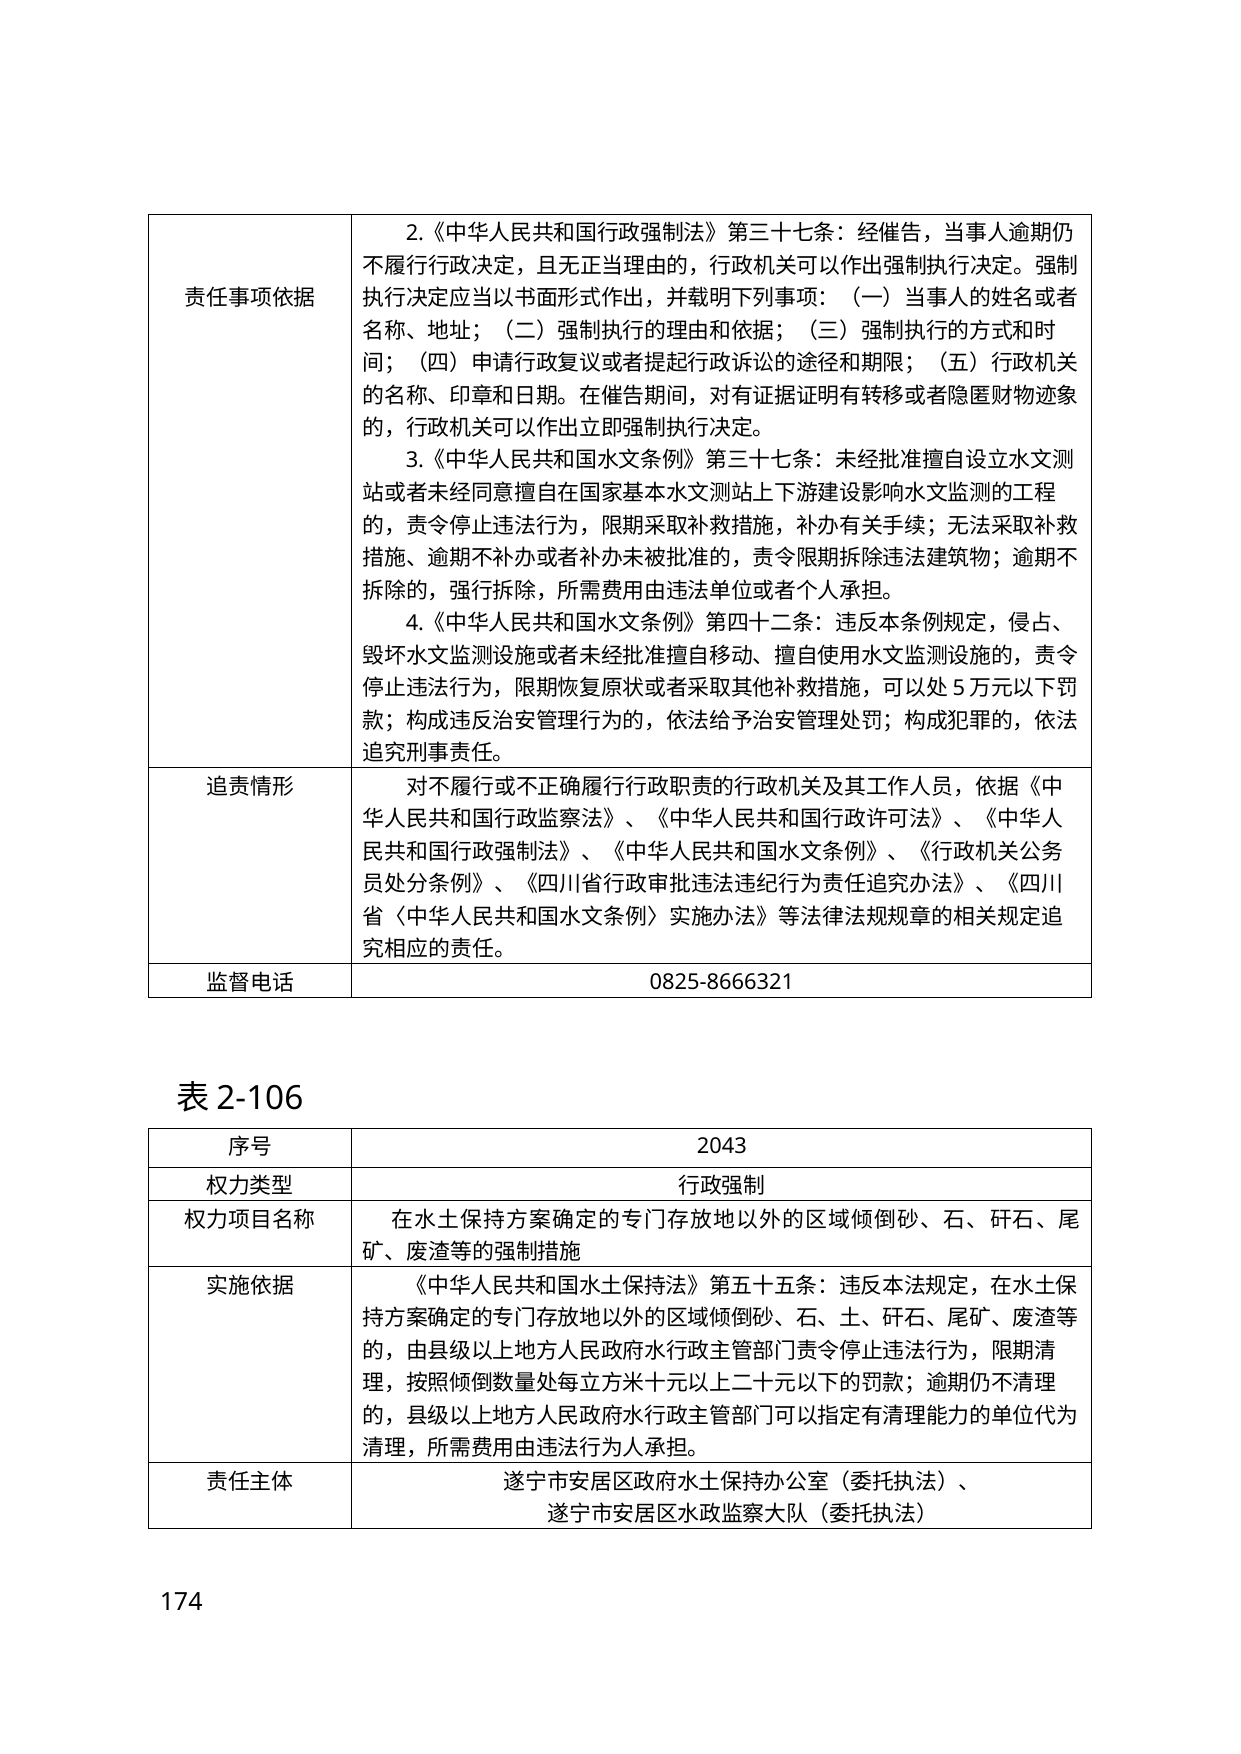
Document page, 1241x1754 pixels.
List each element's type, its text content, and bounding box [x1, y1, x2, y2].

table_cell 权力类型 [149, 1168, 351, 1200]
table_cell 在水土保持方案确定的专门存放地以外的区域倾倒砂、石、矸石、尾矿、废渣等的强制措施 [352, 1201, 1091, 1266]
table_cell 实施依据 [149, 1267, 351, 1462]
table_cell 遂宁市安居区政府水土保持办公室（委托执法）、 遂宁市安居区水政监察大队（委托执法） [352, 1463, 1091, 1528]
text 表2-106 [159, 1063, 1081, 1128]
table_cell 《中华人民共和国水土保持法》第五十五条：违反本法规定，在水土保持方案确定的专门存放地以外的区域倾倒砂、石、土、矸石、尾矿、废渣等的，由县级以上地方人民政府水行政主管部门责令停止违法行为，限期清理，按照倾倒数量处每立方米十元以上二十元以下的罚款；逾期仍不清理的，县级以上地方人民政府水行政主管部门可以指定有清理能力的单位代为清理，所需费用由违法行为人承担。 [352, 1267, 1091, 1462]
table_cell 责任主体 [149, 1463, 351, 1528]
table_cell 责任事项依据 [149, 215, 351, 767]
table_header 序号 [149, 1129, 351, 1167]
table_cell 权力项目名称 [149, 1201, 351, 1266]
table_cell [352, 215, 1091, 767]
table_cell 监督电话 [149, 964, 351, 997]
table_cell 对不履行或不正确履行行政职责的行政机关及其工作人员，依据《中华人民共和国行政监察法》、《中华人民共和国行政许可法》、《中华人民共和国行政强制法》、《中华人民共和国水文条例》、《行政机关公务员处分条例》、《四川省行政审批违法违纪行为责任追究办法》、《四川省〈中华人民共和国水文条例〉实施办法》等法律法规规章的相关规定追究相应的责任。 [352, 768, 1091, 963]
table_cell 0825-8666321 [352, 964, 1091, 997]
table_header 2043 [352, 1129, 1091, 1167]
table_cell 行政强制 [352, 1168, 1091, 1200]
table_cell 追责情形 [149, 768, 351, 963]
